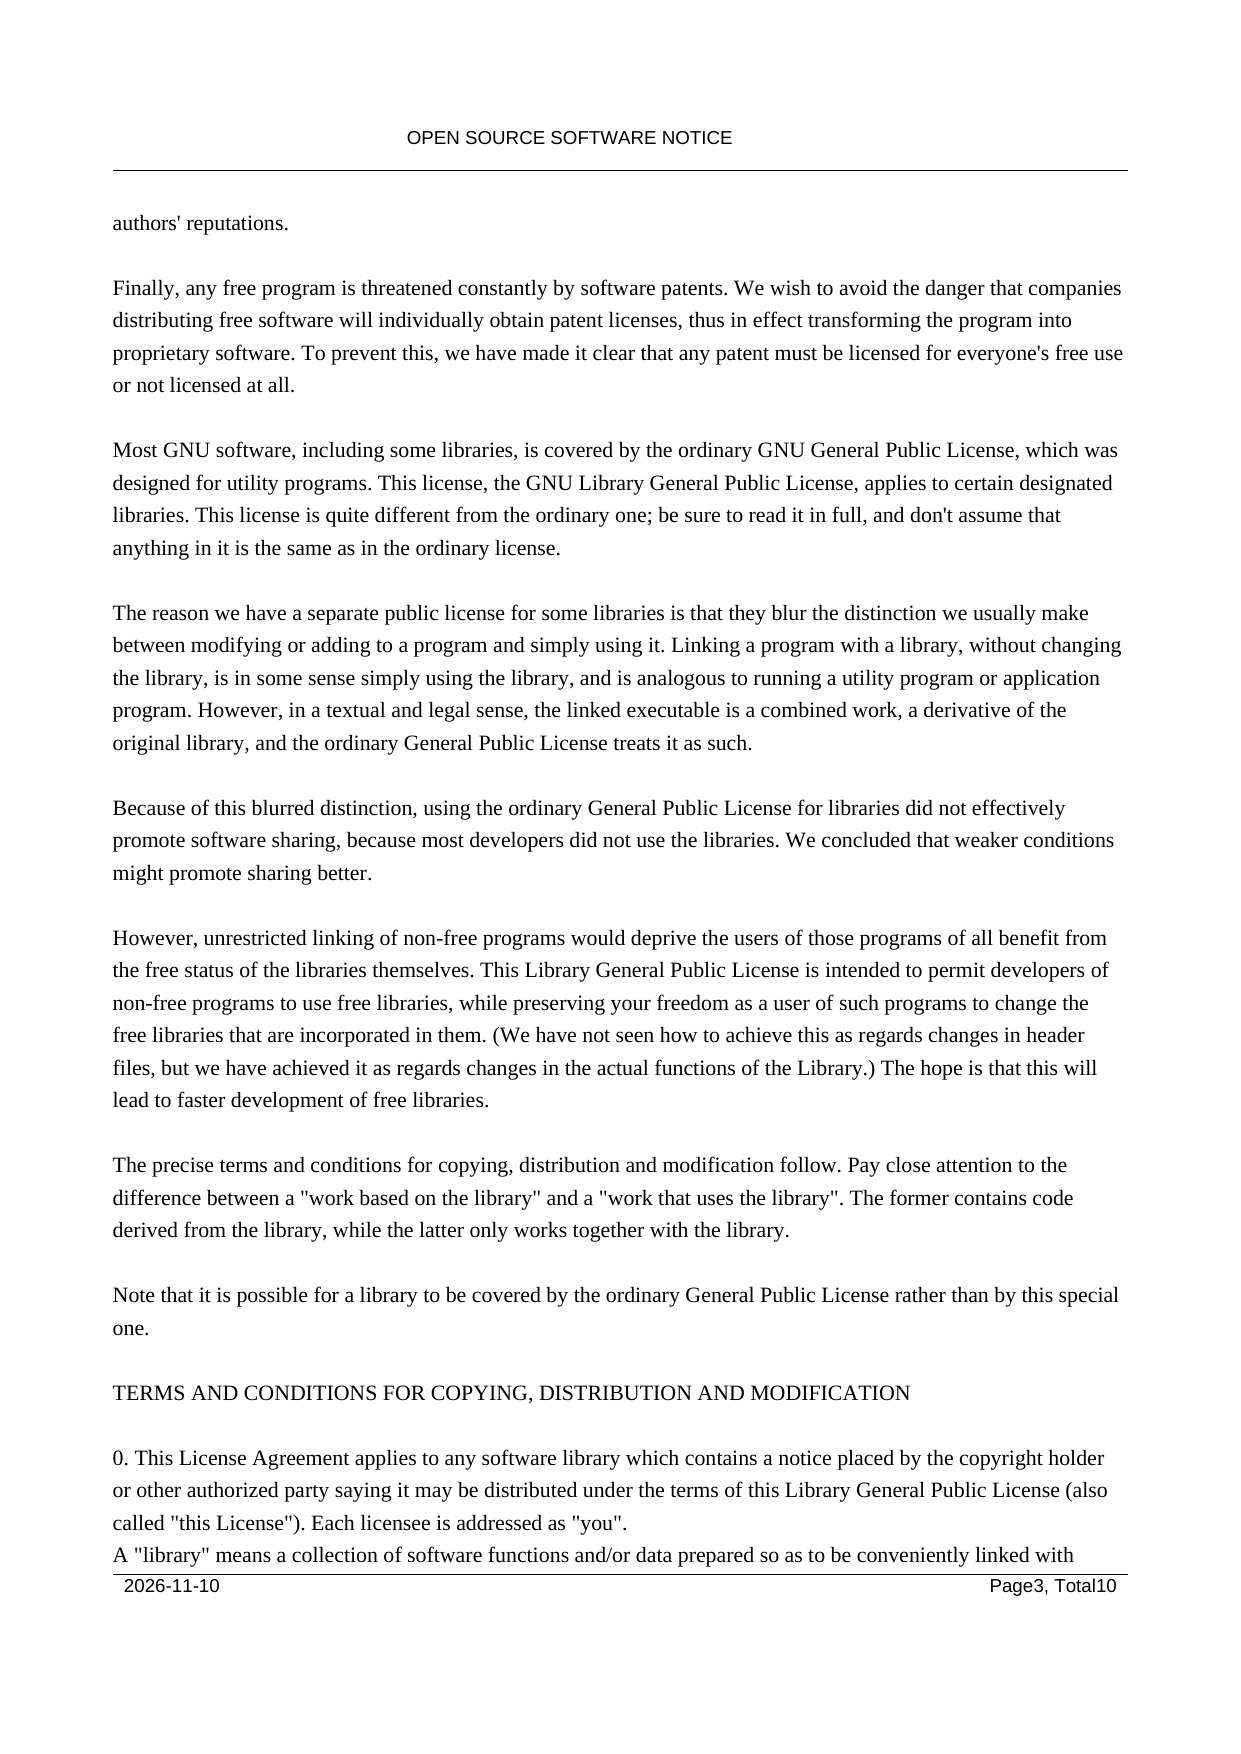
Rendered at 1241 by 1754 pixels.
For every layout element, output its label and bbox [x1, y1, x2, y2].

text [112, 206, 1128, 1571]
